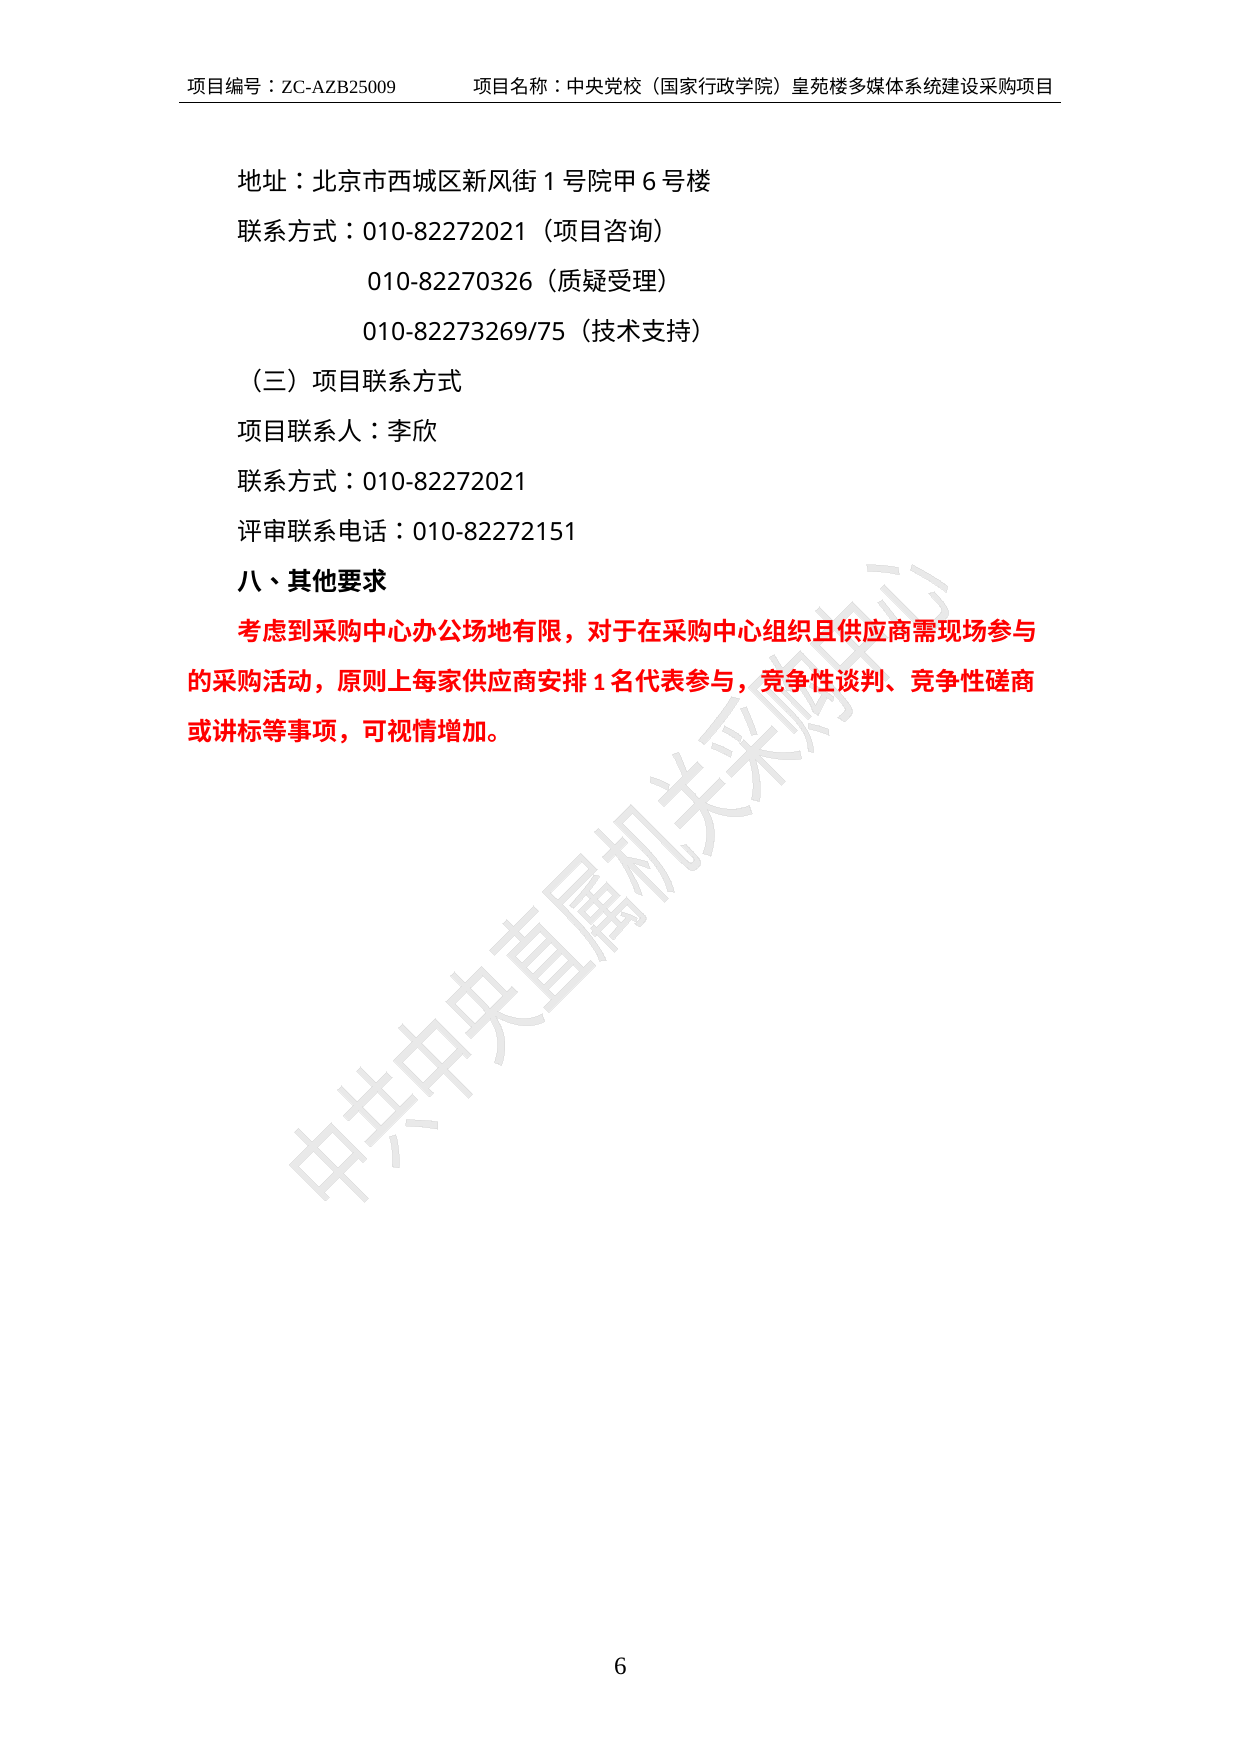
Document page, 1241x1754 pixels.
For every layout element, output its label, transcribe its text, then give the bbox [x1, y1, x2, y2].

text 地址：北京市西城区新风街1号院甲6号楼 [187, 150, 1053, 200]
text 考虑到采购中心办公场地有限，对于在采购中心组织且供应商需现场参与的采购活动，原则上每家供应商安排1名代表参与，竞争性谈判、竞争性磋商或讲标等事项，可视情增加。 [187, 600, 1053, 750]
list 其他要求 [187, 550, 1053, 600]
text 评审联系电话：010-82272151 [187, 500, 1053, 550]
text 010-82273269/75（技术支持） [187, 300, 1053, 350]
text 项目联系人：李欣 [187, 400, 1053, 450]
text 联系方式：010-82272021 [187, 450, 1053, 500]
text 010-82270326（质疑受理） [187, 250, 1053, 300]
text 联系方式：010-82272021（项目咨询） [187, 200, 1053, 250]
text （三）项目联系方式 [187, 350, 1053, 400]
